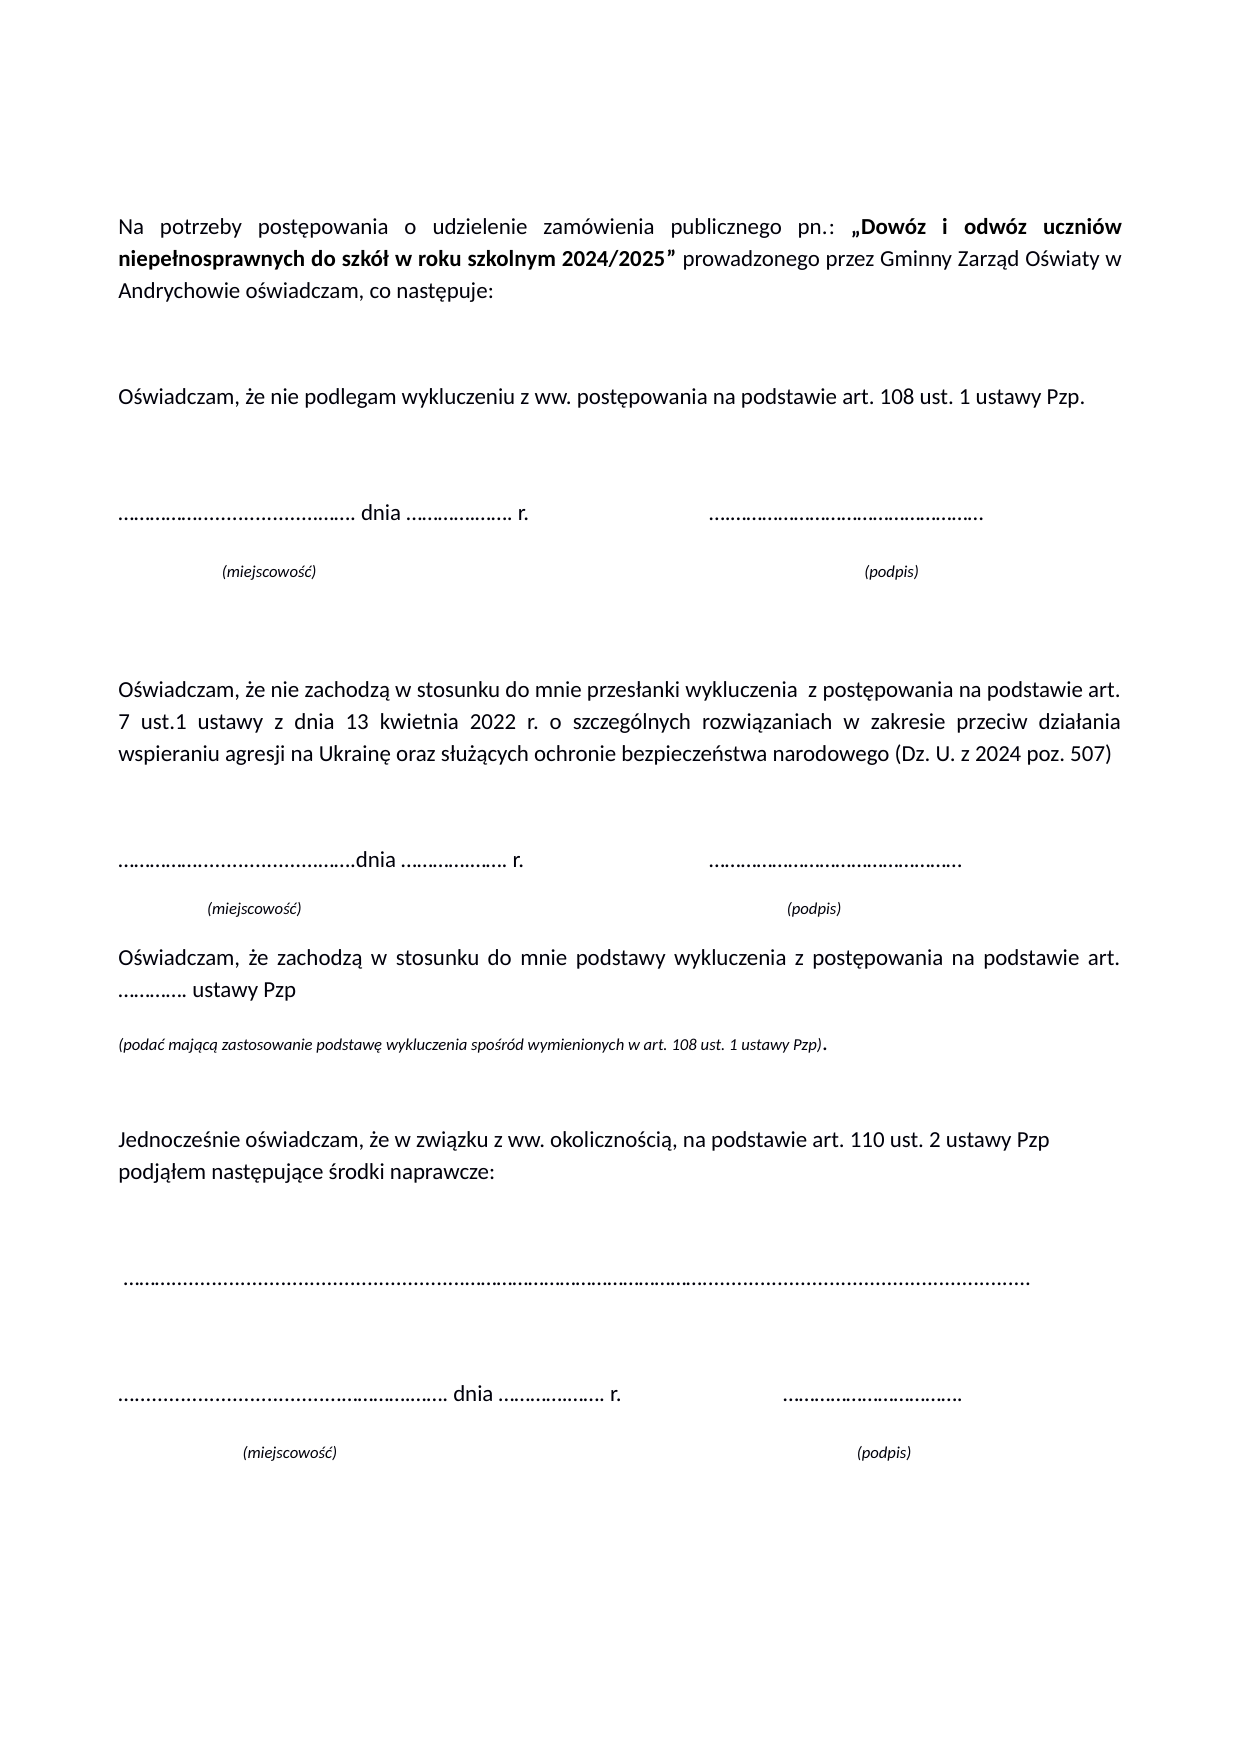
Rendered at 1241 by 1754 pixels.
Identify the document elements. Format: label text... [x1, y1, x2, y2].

text Jednocześnie oświadczam, że w związku z ww. okolicznością, na podstawie art. 110 ust. 2 ustawy Pzp podjąłem następujące środki naprawcze: [118, 1125, 1122, 1185]
text Na potrzeby postępowania o udzielenie zamówienia publicznego pn.: „Dowóz i odwóz uczniów niepełnosprawnych do szkół w roku szkolnym 2024/2025” prowadzonego przez Gminny Zarząd Oświaty w Andrychowie oświadczam, co następuje: [118, 212, 1122, 304]
text Oświadczam, że nie podlegam wykluczeniu z ww. postępowania na podstawie art. 108 ust. 1 ustawy Pzp. [118, 382, 1122, 411]
text Oświadczam, że zachodzą w stosunku do mnie podstawy wykluczenia z postępowania na podstawie art. …………. ustawy Pzp [118, 943, 1122, 1003]
text …………….....................……. dnia ………….……. r. ….………………………………………… [118, 498, 1122, 526]
text …………….....................…….dnia ………….……. r. ………………………………………… [118, 846, 1122, 874]
text (miejscowość) (podpis) [242, 1442, 1122, 1462]
text (miejscowość) (podpis) [207, 899, 1122, 919]
text (podać mającą zastosowanie podstawę wykluczenia spośród wymienionych w art. 108 ust. 1 ustawy Pzp). [118, 1028, 1122, 1056]
text …....................................………….……. dnia ………….……. r. ……………………………. [118, 1379, 1122, 1407]
text ………...................................................………………………………………......................................................... [118, 1263, 1122, 1291]
text Oświadczam, że nie zachodzą w stosunku do mnie przesłanki wykluczenia z postępowania na podstawie art. 7 ust.1 ustawy z dnia 13 kwietnia 2022 r. o szczególnych rozwiązaniach w zakresie przeciw działania wspieraniu agresji na Ukrainę oraz służących ochronie bezpieczeństwa narodowego (Dz. U. z 2024 poz. 507) [118, 675, 1122, 768]
text (miejscowość) (podpis) [222, 561, 1122, 581]
